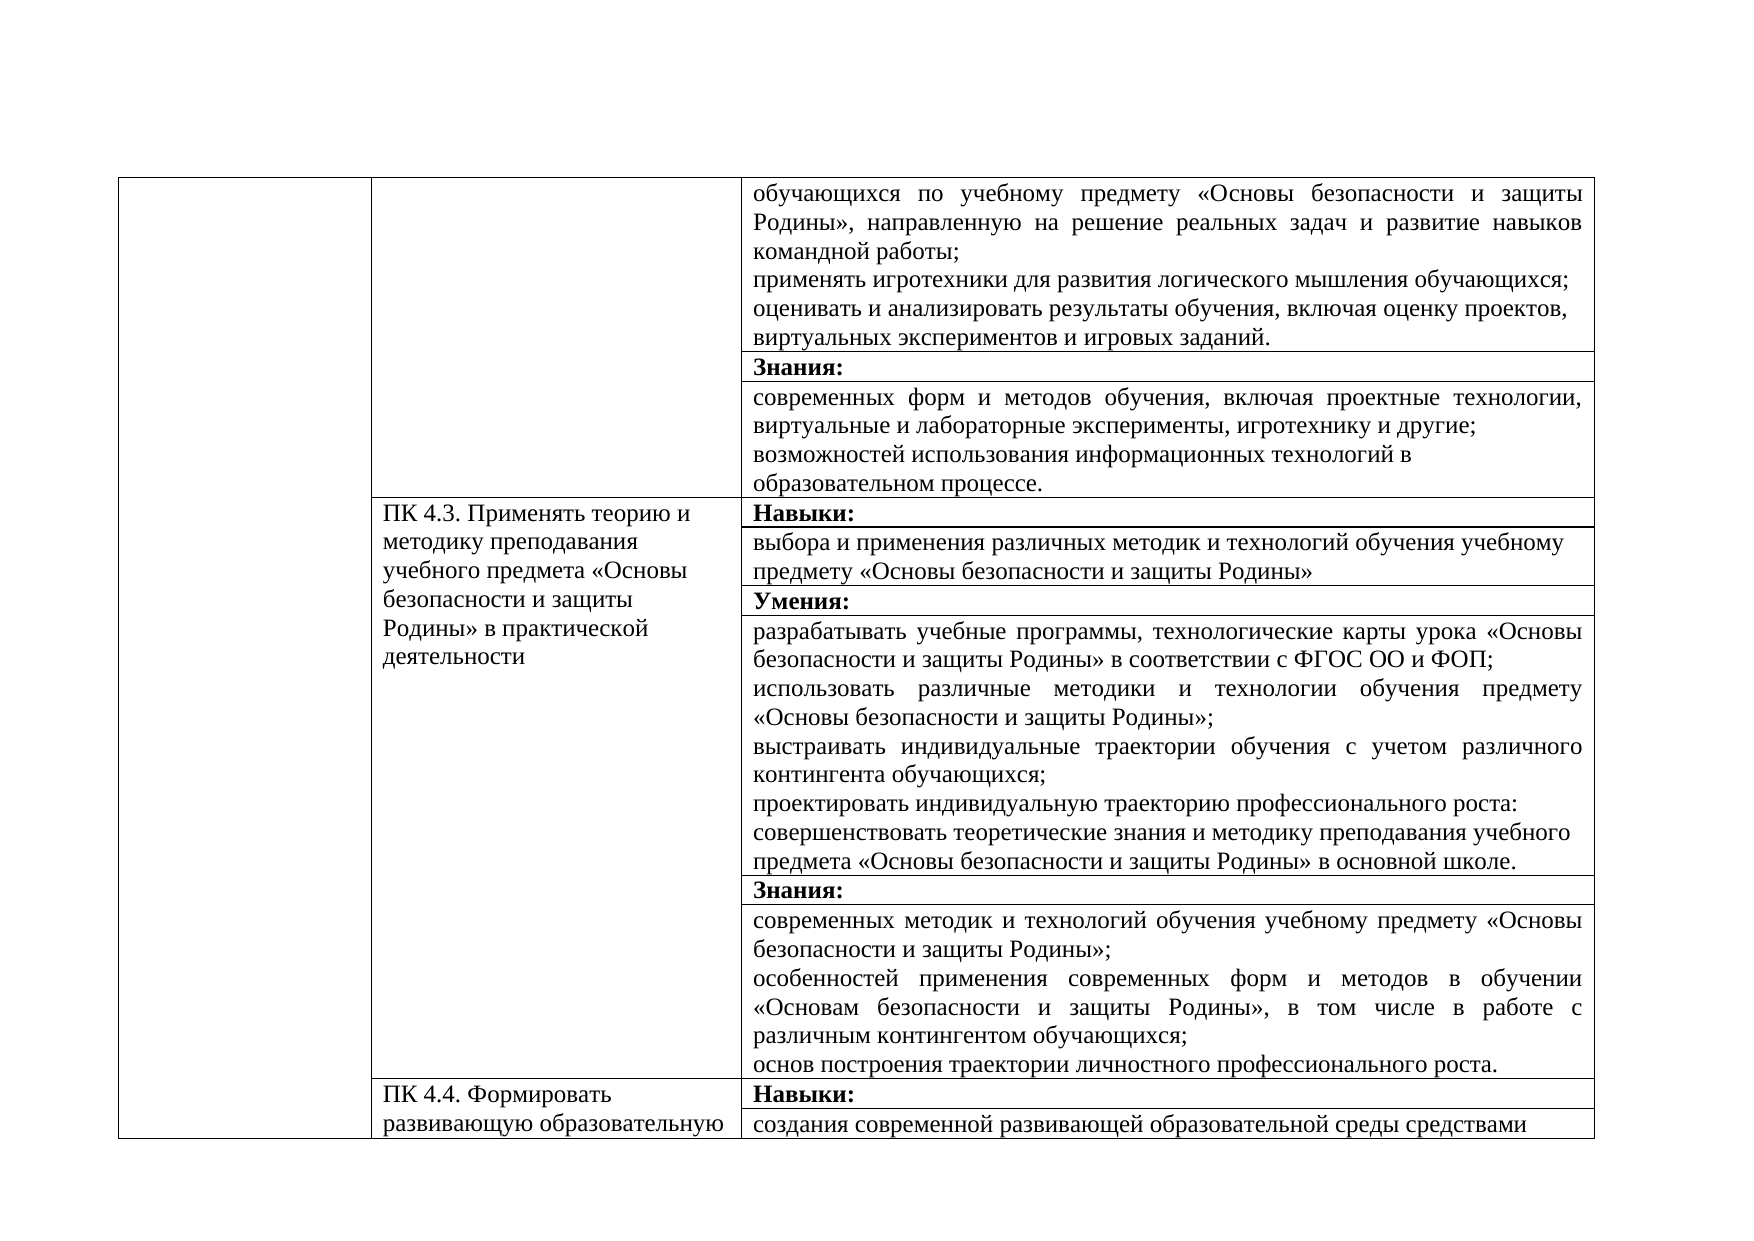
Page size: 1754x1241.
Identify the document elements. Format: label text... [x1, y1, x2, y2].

table_cell Умения: [742, 586, 1594, 615]
table_cell ПК 4.3. Применять теорию и методику преподавания учебного предмета «Основы безопасности и защиты Родины» в практической деятельности [372, 498, 741, 1078]
table_cell Навыки: [742, 498, 1594, 526]
table_cell Навыки: [742, 1079, 1594, 1108]
table_cell Знания: [742, 876, 1594, 904]
table_cell современных форм и методов обучения, включая проектные технологии, виртуальные и лабораторные эксперименты, игротехнику и другие; возможностей использования информационных технологий в образовательном процессе. [742, 382, 1594, 497]
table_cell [742, 178, 1594, 351]
table_cell выбора и применения различных методик и технологий обучения учебному предмету «Основы безопасности и защиты Родины» [742, 528, 1594, 585]
table_cell современных методик и технологий обучения учебному предмету «Основы безопасности и защиты Родины»; особенностей применения современных форм и методов в обучении «Основам безопасности и защиты Родины», в том числе в работе с различным контингентом обучающихся; основ построения траектории личностного профессионального роста. [742, 905, 1594, 1078]
table_cell Знания: [742, 352, 1594, 381]
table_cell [742, 1109, 1594, 1137]
table_cell разрабатывать учебные программы, технологические карты урока «Основы безопасности и защиты Родины» в соответствии с ФГОС ОО и ФОП; использовать различные методики и технологии обучения предмету «Основы безопасности и защиты Родины»; выстраивать индивидуальные траектории обучения с учетом различного контингента обучающихся; проектировать индивидуальную траекторию профессионального роста: совершенствовать теоретические знания и методику преподавания учебного предмета «Основы безопасности и защиты Родины» в основной школе. [742, 616, 1594, 874]
table_cell ПК 4.4. Формировать развивающую образовательную среду для достижения личностных, предметных и метапредметных результатов обучения средствами преподаваемого учебного предмета «Основы безопасности и защиты Родины» [372, 1079, 741, 1137]
